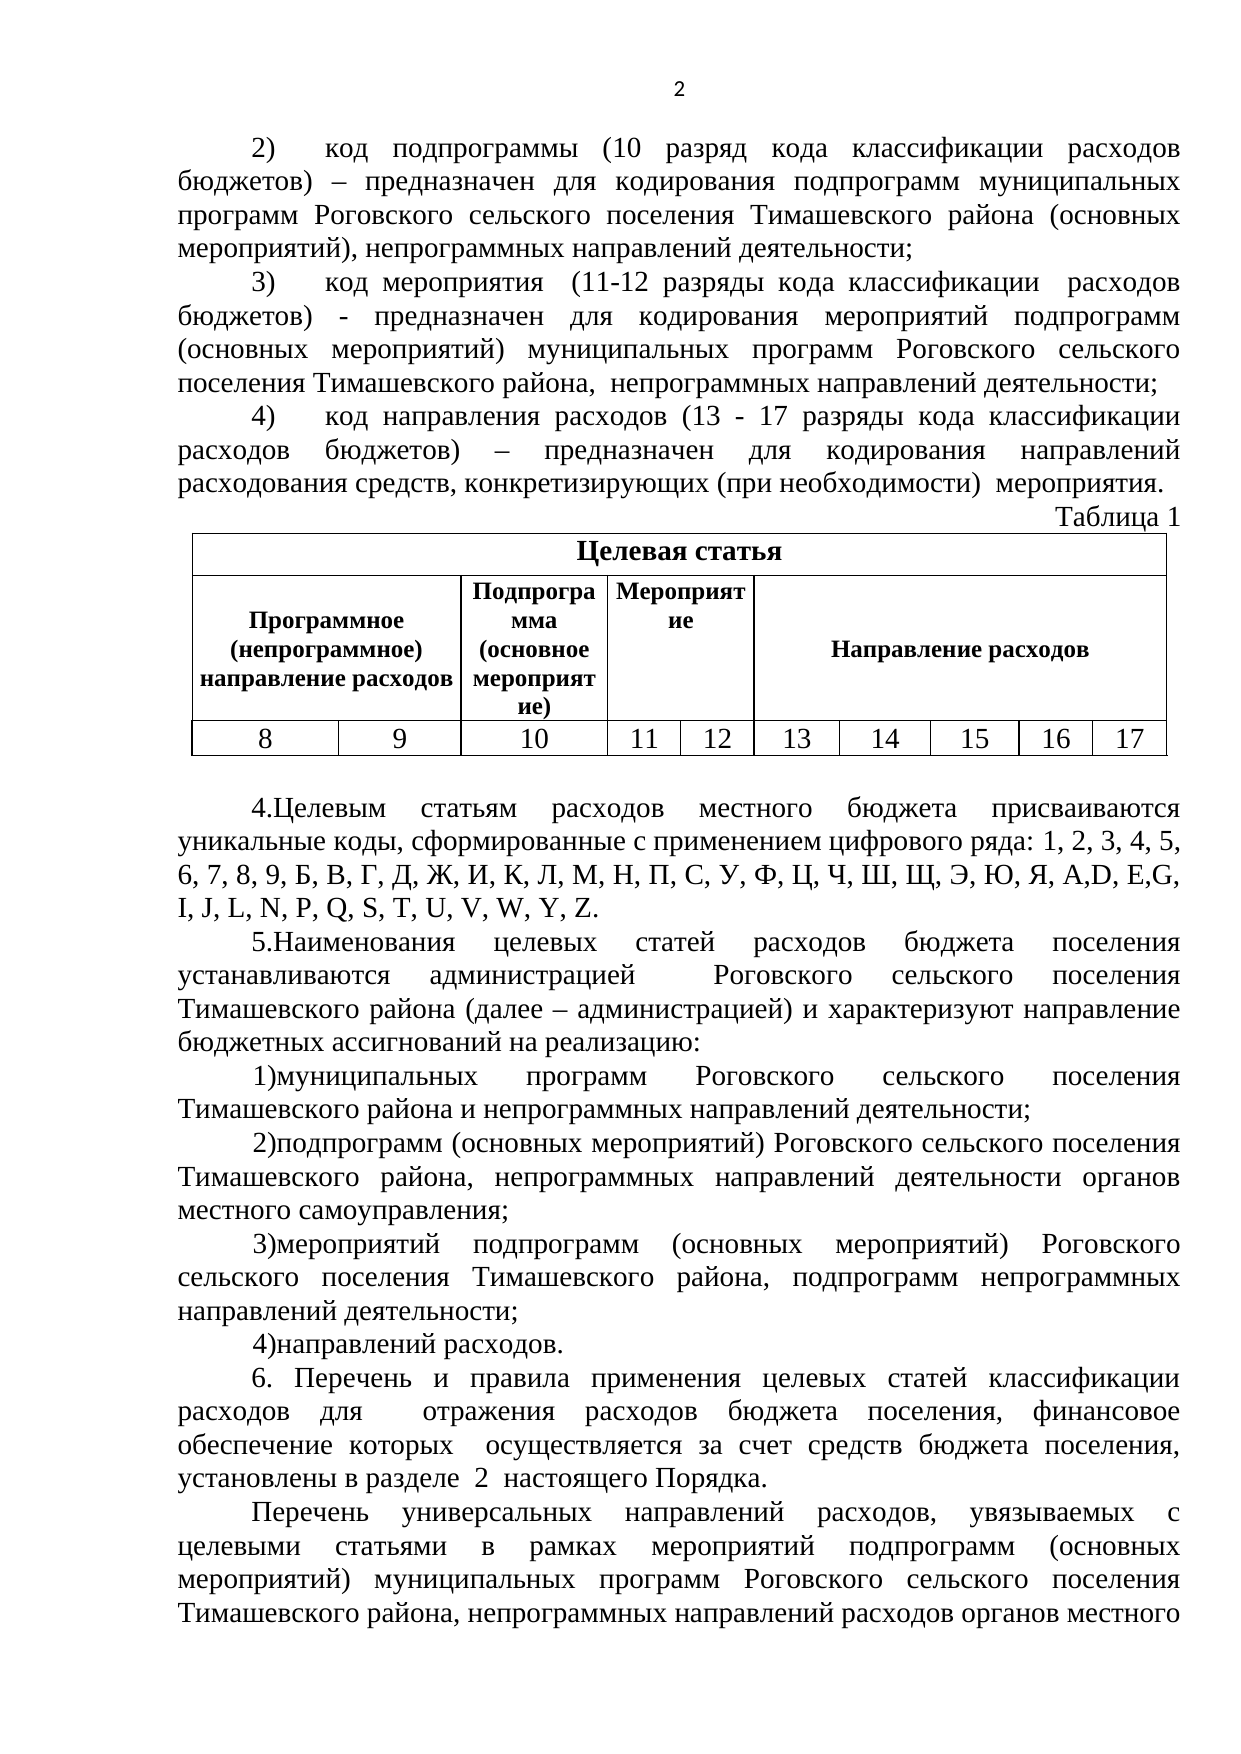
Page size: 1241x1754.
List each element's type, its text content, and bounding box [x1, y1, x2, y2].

table_header Целевая статья [193, 534, 1166, 575]
table_cell Программное (непрограммное) направление расходов [193, 576, 460, 720]
table_cell 11 [608, 721, 680, 755]
table_cell Мероприятие [608, 576, 753, 720]
text 1)муниципальных программ Роговского сельского поселения Тимашевского района и непрограммных направлений деятельности; [177, 1058, 1181, 1125]
table_cell 8 [193, 721, 338, 755]
text 4)направлений расходов. [177, 1326, 1181, 1360]
text 2)подпрограмм (основных мероприятий) Роговского сельского поселения Тимашевского района, непрограммных направлений деятельности органов местного самоуправления; [177, 1125, 1181, 1226]
table_cell 17 [1093, 721, 1166, 755]
table_cell 13 [755, 721, 839, 755]
text 6. Перечень и правила применения целевых статей классификации расходов для отражения расходов бюджета поселения, финансовое обеспечение которых осуществляется за счет средств бюджета поселения, установлены в разделе 2 настоящего Порядка. [177, 1360, 1181, 1494]
table_cell Направление расходов [755, 576, 1166, 720]
table_cell Подпрограмма (основное мероприятие) [462, 576, 607, 720]
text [177, 1494, 1181, 1628]
text 5.Наименования целевых статей расходов бюджета поселения устанавливаются администрацией Роговского сельского поселения Тимашевского района (далее – администрацией) и характеризуют направление бюджетных ассигнований на реализацию: [177, 924, 1181, 1058]
table_cell 15 [931, 721, 1018, 755]
table_cell 9 [339, 721, 460, 755]
text Таблица 1 [177, 499, 1181, 532]
list код подпрограммы (10 разряд кода классификации расходов бюджетов) – предназначен для кодирования подпрограмм муниципальных программ Роговского сельского поселения Тимашевского района (основных мероприятий), непрограммных направлений деятельности; [177, 130, 1181, 264]
list код направления расходов (13 - 17 разряды кода классификации расходов бюджетов) – предназначен для кодирования направлений расходования средств, конкретизирующих (при необходимости) мероприятия. [177, 398, 1181, 499]
list код мероприятия (11-12 разряды кода классификации расходов бюджетов) - предназначен для кодирования мероприятий подпрограмм (основных мероприятий) муниципальных программ Роговского сельского поселения Тимашевского района, непрограммных направлений деятельности; [177, 264, 1181, 398]
text 3)мероприятий подпрограмм (основных мероприятий) Роговского сельского поселения Тимашевского района, подпрограмм непрограммных направлений деятельности; [177, 1226, 1181, 1326]
text 4.Целевым статьям расходов местного бюджета присваиваются уникальные коды, сформированные с применением цифрового ряда: 1, 2, 3, 4, 5, 6, 7, 8, 9, Б, В, Г, Д, Ж, И, К, Л, М, Н, П, С, У, Ф, Ц, Ч, Ш, Щ, Э, Ю, Я, А,D, Е,G, I, J, L, N, Р, Q, S, Т, U, V, W, Y, Z. [177, 790, 1181, 924]
table_cell 16 [1020, 721, 1092, 755]
table_cell 10 [462, 721, 607, 755]
table_cell 14 [840, 721, 930, 755]
table_cell 12 [681, 721, 753, 755]
